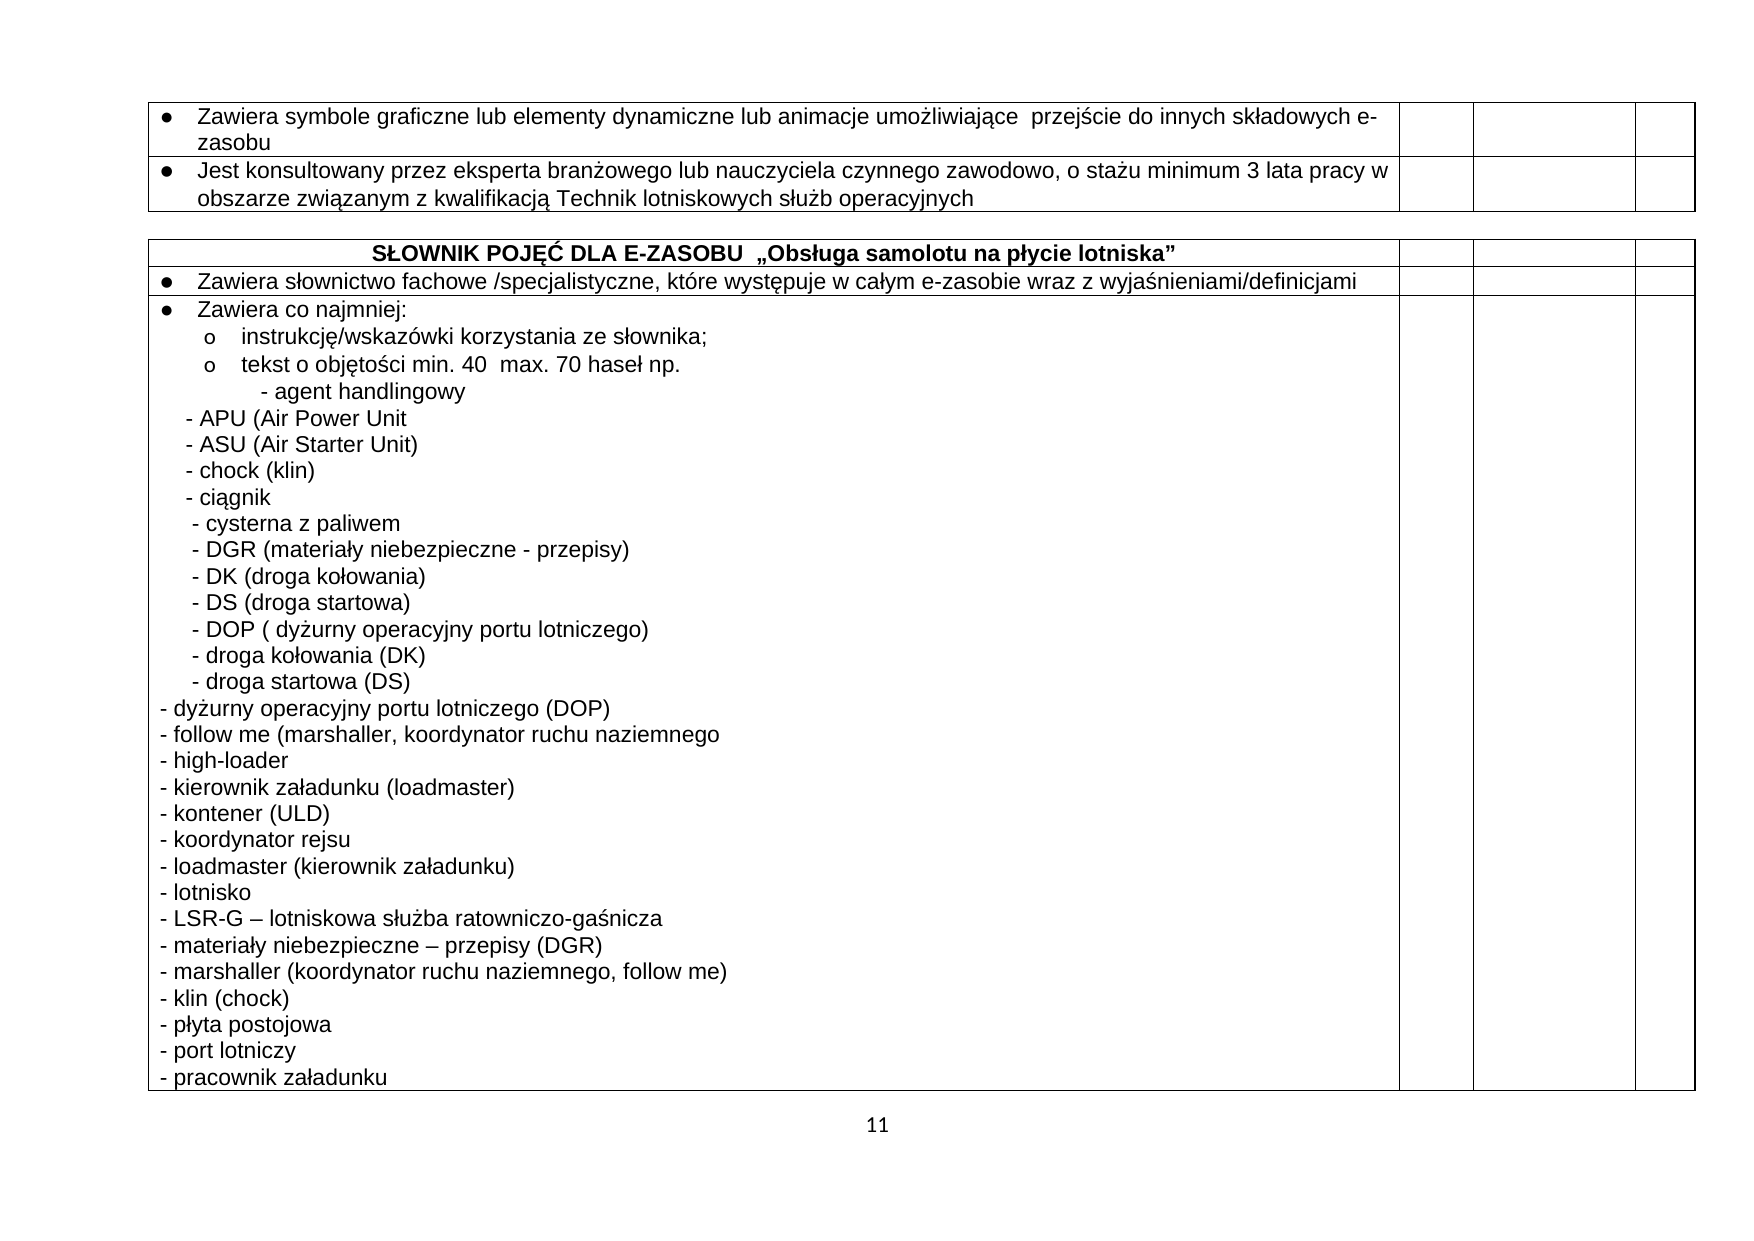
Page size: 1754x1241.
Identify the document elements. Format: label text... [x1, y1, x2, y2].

table_cell Zawiera symbole graficzne lub elementy dynamiczne lub animacje umożliwiające przejście do innych składowych e-zasobu [149, 103, 1399, 156]
table_cell [1400, 157, 1473, 211]
table_header [1474, 240, 1635, 266]
table_cell [1474, 296, 1635, 1090]
table_cell [1400, 103, 1473, 156]
table_header [1400, 240, 1473, 266]
table_cell [1636, 157, 1694, 211]
table_cell [1400, 267, 1473, 295]
table_cell Jest konsultowany przez eksperta branżowego lub nauczyciela czynnego zawodowo, o stażu minimum 3 lata pracy w obszarze związanym z kwalifikacją Technik lotniskowych służb operacyjnych [149, 157, 1399, 211]
table_cell [1636, 296, 1694, 1090]
table_cell [1474, 267, 1635, 295]
table_cell [1474, 103, 1635, 156]
table_cell Zawiera słownictwo fachowe /specjalistyczne, które występuje w całym e-zasobie wraz z wyjaśnieniami/definicjami [149, 267, 1399, 295]
table_cell [1636, 267, 1694, 295]
table_cell [1474, 157, 1635, 211]
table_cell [149, 296, 1399, 1090]
table_cell [1636, 103, 1694, 156]
table_cell [1400, 296, 1473, 1090]
table_header SŁOWNIK POJĘĆ DLA E-ZASOBU „Obsługa samolotu na płycie lotniska” [149, 240, 1399, 266]
table_header [1636, 240, 1694, 266]
